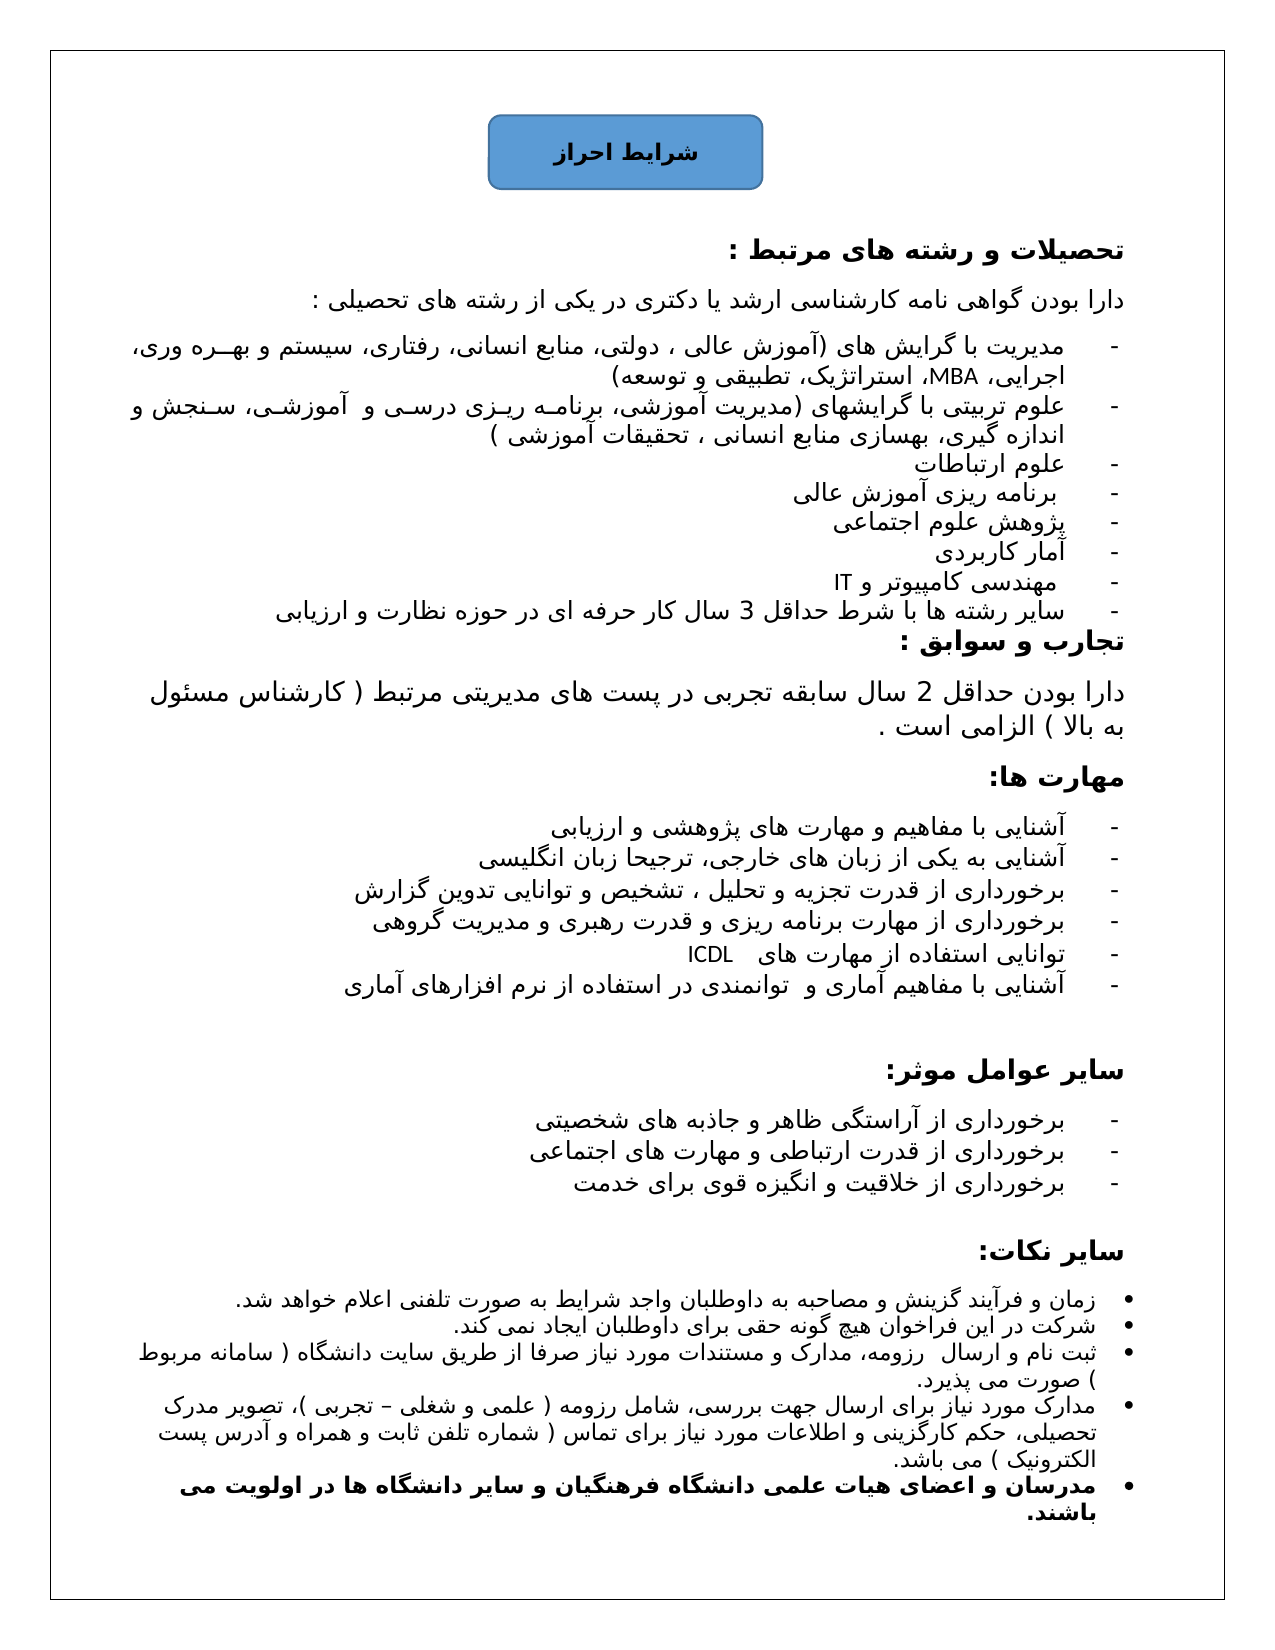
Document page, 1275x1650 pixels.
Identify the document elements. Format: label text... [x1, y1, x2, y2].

text تجارب و سوابق : [131, 626, 1125, 657]
list برخورداری از مهارت برنامه ریزی و قدرت رهبری و مدیریت گروهی [131, 906, 1110, 935]
list آمار کاربردی [131, 537, 1110, 566]
list علوم ارتباطات [131, 449, 1110, 478]
list برنامه ریزی آموزش عالی [131, 478, 1110, 508]
list برخورداری از آراستگی ظاهر و جاذبه های شخصیتی [131, 1105, 1110, 1134]
list مدیریت با گرایش های (آموزش عالی ، دولتی، منابع انسانی، رفتاری، سیستم و بهره وری، اجرایی، MBA، استراتژیک، تطبیقی و توسعه) [131, 331, 1110, 391]
list آشنایی با مفاهیم آماری و توانمندی در استفاده از نرم افزارهای آماری [131, 971, 1110, 1000]
list ثبت نام و ارسال رزومه، مدارک و مستندات مورد نیاز صرفا از طریق سایت دانشگاه ( سامانه مربوط ) صورت می پذیرد. [131, 1339, 1125, 1393]
list مدرسان و اعضای هیات علمی دانشگاه فرهنگیان و سایر دانشگاه ها در اولویت می باشند. [131, 1473, 1125, 1526]
text سایر نکات: [131, 1235, 1125, 1267]
text مهارت ها: [131, 761, 1125, 793]
list سایر رشته ها با شرط حداقل 3 سال کار حرفه ای در حوزه نظارت و ارزیابی [131, 596, 1110, 626]
list پژوهش علوم اجتماعی [131, 508, 1110, 537]
list آشنایی به یکی از زبان های خارجی، ترجیحا زبان انگلیسی [131, 843, 1110, 872]
list برخورداری از خلاقیت و انگیزه قوی برای خدمت [131, 1168, 1110, 1197]
list زمان و فرآیند گزینش و مصاحبه به داوطلبان واجد شرایط به صورت تلفنی اعلام خواهد شد. [131, 1286, 1125, 1313]
list علوم تربیتی با گرایشهای (مدیریت آموزشی، برنامه ریزی درسی و آموزشی، سنجش و اندازه گیری، بهسازی منابع انسانی ، تحقیقات آموزشی ) [131, 391, 1110, 449]
list برخورداری از قدرت ارتباطی و مهارت های اجتماعی [131, 1137, 1110, 1166]
list توانایی استفاده از مهارت های ICDL [131, 938, 1110, 968]
text دارا بودن گواهی نامه کارشناسی ارشد یا دکتری در یکی از رشته های تحصیلی : [131, 285, 1125, 314]
list شرکت در این فراخوان هیچ گونه حقی برای داوطلبان ایجاد نمی کند. [131, 1313, 1125, 1339]
list آشنایی با مفاهیم و مهارت های پژوهشی و ارزیابی [131, 812, 1110, 841]
text تحصیلات و رشته های مرتبط : [131, 235, 1125, 266]
text دارا بودن حداقل 2 سال سابقه تجربی در پست های مدیریتی مرتبط ( کارشناس مسئول به بالا ) الزامی است . [122, 676, 1125, 742]
list برخورداری از قدرت تجزیه و تحلیل ، تشخیص و توانایی تدوین گزارش [131, 875, 1110, 904]
text سایر عوامل موثر: [131, 1054, 1125, 1086]
list مدارک مورد نیاز برای ارسال جهت بررسی، شامل رزومه ( علمی و شغلی – تجربی )، تصویر مدرک تحصیلی، حکم کارگزینی و اطلاعات مورد نیاز برای تماس ( شماره تلفن ثابت و همراه و آدرس پست الکترونیک ) می باشد. [131, 1393, 1125, 1473]
list مهندسی کامپیوتر و IT [131, 566, 1110, 596]
